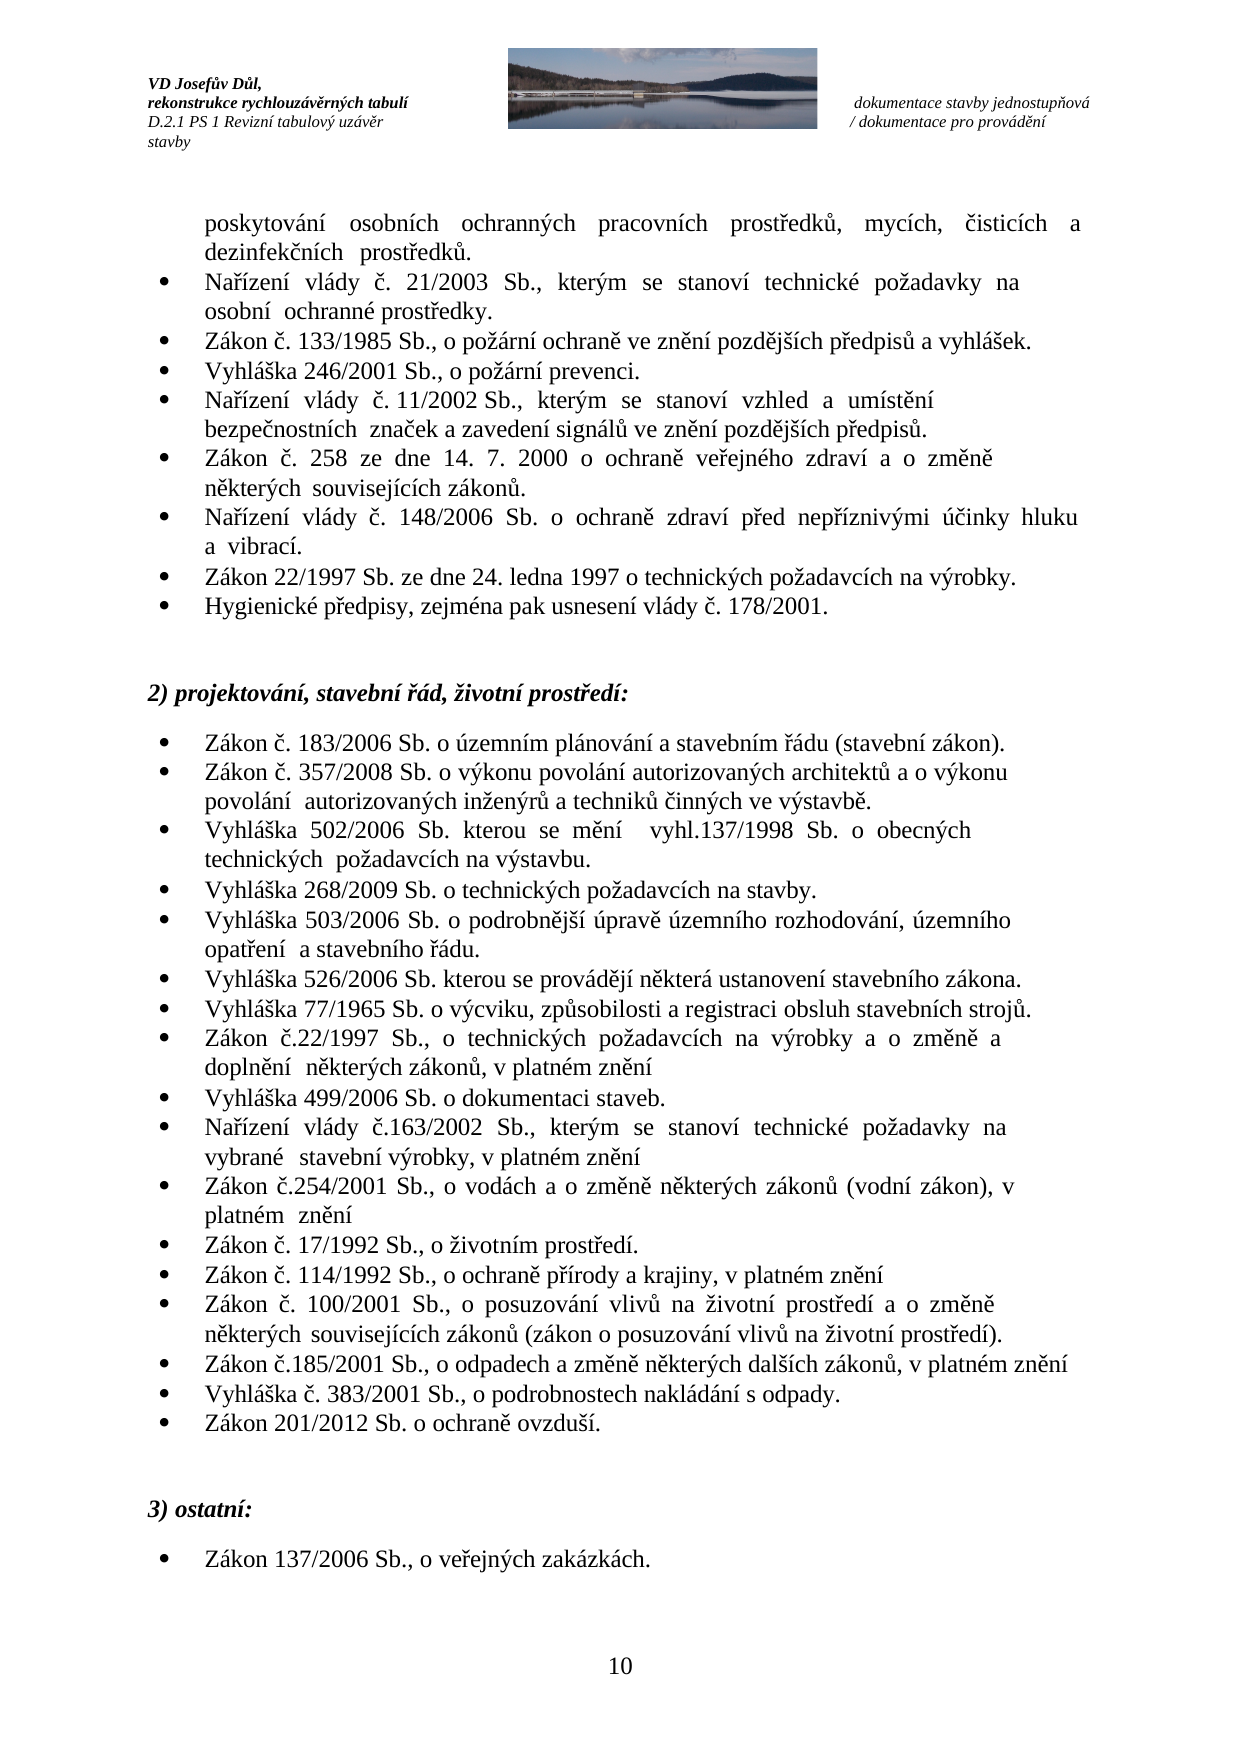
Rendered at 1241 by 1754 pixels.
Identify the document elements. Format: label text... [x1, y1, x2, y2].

picture [508, 48, 818, 129]
list Nařízení vlády č.163/2002 Sb., kterým se stanoví technické požadavky na vybrané stavební výrobky, v platném znění [160, 1112, 1081, 1171]
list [160, 208, 1081, 266]
list Zákon č. 357/2008 Sb. o výkonu povolání autorizovaných architektů a o výkonu povolání autorizovaných inženýrů a techniků činných ve výstavbě. [160, 757, 1081, 815]
list Vyhláška 526/2006 Sb. kterou se provádějí některá ustanovení stavebního zákona. [160, 963, 1092, 994]
list Nařízení vlády č. 148/2006 Sb. o ochraně zdraví před nepříznivými účinky hluku a vibrací. [160, 502, 1081, 560]
text 3) ostatní: [148, 1494, 1092, 1523]
list Zákon č.22/1997 Sb., o technických požadavcích na výrobky a o změně a doplnění některých zákonů, v platném znění [160, 1023, 1081, 1081]
list Zákon č. 17/1992 Sb., o životním prostředí. [160, 1229, 1092, 1260]
list Hygienické předpisy, zejména pak usnesení vlády č. 178/2001. [160, 591, 1092, 620]
list Zákon 22/1997 Sb. ze dne 24. ledna 1997 o technických požadavcích na výrobky. [160, 561, 1092, 591]
list Zákon 201/2012 Sb. o ochraně ovzduší. [160, 1408, 1092, 1437]
list Nařízení vlády č. 11/2002 Sb., kterým se stanoví vzhled a umístění bezpečnostních značek a zavedení signálů ve znění pozdějších předpisů. [160, 385, 1081, 443]
list Vyhláška 268/2009 Sb. o technických požadavcích na stavby. [160, 874, 1092, 904]
list Zákon č. 114/1992 Sb., o ochraně přírody a krajiny, v platném znění [160, 1260, 1092, 1289]
text 2) projektování, stavební řád, životní prostředí: [148, 678, 1092, 707]
list Nařízení vlády č. 21/2003 Sb., kterým se stanoví technické požadavky na osobní ochranné prostředky. [160, 267, 1081, 324]
list Vyhláška 503/2006 Sb. o podrobnější úpravě územního rozhodování, územního opatření a stavebního řádu. [160, 905, 1081, 963]
list Zákon 137/2006 Sb., o veřejných zakázkách. [160, 1544, 1092, 1573]
list Vyhláška 77/1965 Sb. o výcviku, způsobilosti a registraci obsluh stavebních strojů. [160, 994, 1092, 1023]
list Vyhláška 246/2001 Sb., o požární prevenci. [160, 356, 1092, 385]
list Zákon č. 258 ze dne 14. 7. 2000 o ochraně veřejného zdraví a o změně některých souvisejících zákonů. [160, 443, 1081, 502]
list Zákon č. 133/1985 Sb., o požární ochraně ve znění pozdějších předpisů a vyhlášek. [160, 325, 1092, 356]
list Vyhláška 499/2006 Sb. o dokumentaci staveb. [160, 1082, 1092, 1112]
list Zákon č. 100/2001 Sb., o posuzování vlivů na životní prostředí a o změně některých souvisejících zákonů (zákon o posuzování vlivů na životní prostředí). [160, 1289, 1081, 1347]
list Vyhláška č. 383/2001 Sb., o podrobnostech nakládání s odpady. [160, 1379, 1092, 1408]
list Vyhláška 502/2006 Sb. kterou se mění vyhl.137/1998 Sb. o obecných technických požadavcích na výstavbu. [160, 815, 1081, 873]
list Zákon č. 183/2006 Sb. o územním plánování a stavebním řádu (stavební zákon). [160, 728, 1092, 756]
list Zákon č.254/2001 Sb., o vodách a o změně některých zákonů (vodní zákon), v platném znění [160, 1171, 1081, 1229]
list Zákon č.185/2001 Sb., o odpadech a změně některých dalších zákonů, v platném znění [160, 1348, 1092, 1378]
